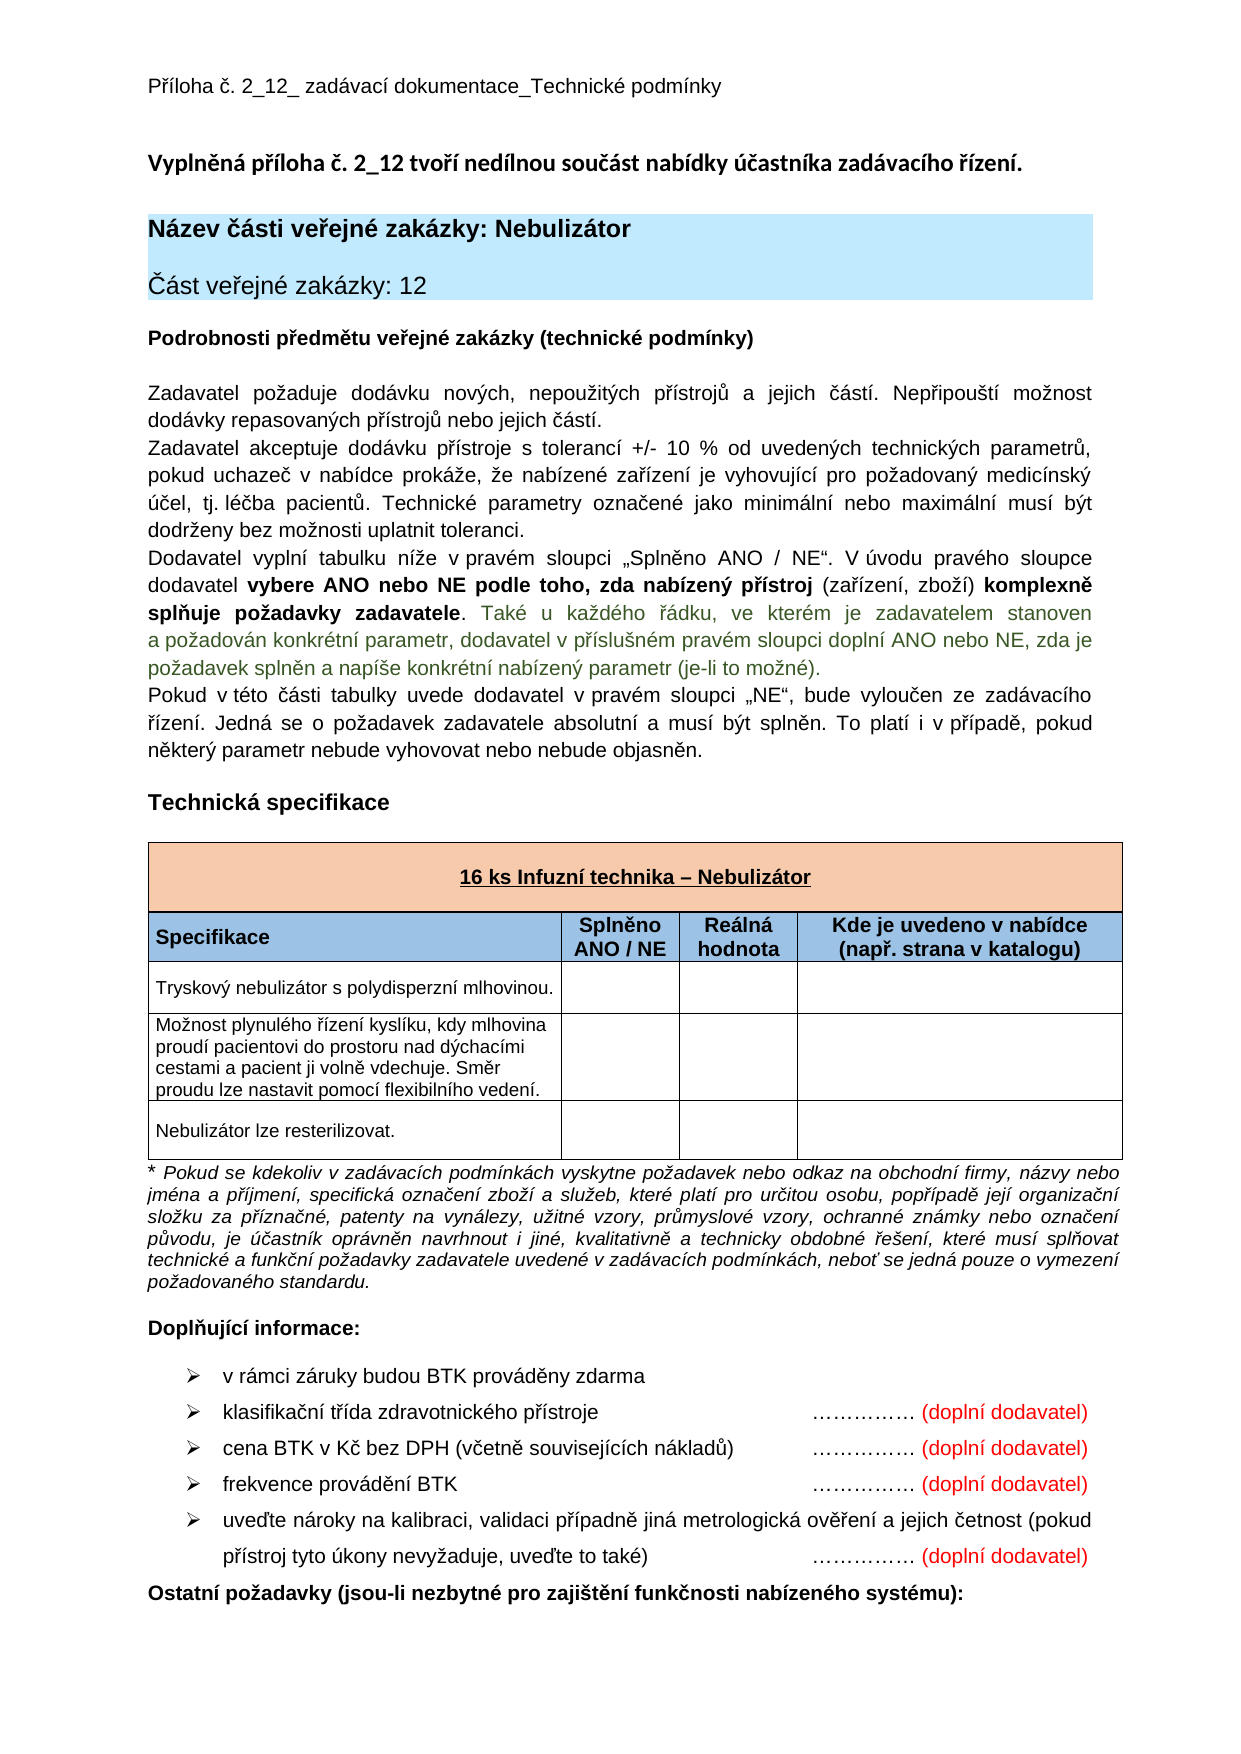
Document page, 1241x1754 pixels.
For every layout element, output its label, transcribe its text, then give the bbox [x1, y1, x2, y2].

table_header 16 ks Infuzní technika – Nebulizátor [149, 843, 1122, 911]
text Zadavatel požaduje dodávku nových, nepoužitých přístrojů a jejich částí. Nepřipouští možnost dodávky repasovaných přístrojů nebo jejich částí. [148, 380, 1093, 432]
list klasifikační třída zdravotnického přístroje …………… (doplní dodavatel) [185, 1400, 1093, 1424]
text Dodavatel vyplní tabulku níže v pravém sloupci „Splněno ANO / NE“. V úvodu pravého sloupce dodavatel vybere ANO nebo NE podle toho, zda nabízený přístroj (zařízení, zboží) komplexně splňuje požadavky zadavatele. Také u každého řádku, ve kterém je zadavatelem stanoven a požadován konkrétní parametr, dodavatel v příslušném pravém sloupci doplní ANO nebo NE, zda je požadavek splněn a napíše konkrétní nabízený parametr (je-li to možné). [148, 545, 1093, 679]
table_cell [562, 962, 679, 1013]
text Technická specifikace [148, 789, 1093, 816]
table_cell [798, 962, 1122, 1013]
text Část veřejné zakázky: 12 [148, 271, 1093, 300]
table_cell [680, 962, 797, 1013]
table_cell [562, 1101, 679, 1159]
text Pokud v této části tabulky uvede dodavatel v pravém sloupci „NE“, bude vyloučen ze zadávacího řízení. Jedná se o požadavek zadavatele absolutní a musí být splněn. To platí i v případě, pokud některý parametr nebude vyhovovat nebo nebude objasněn. [148, 683, 1093, 762]
text Podrobnosti předmětu veřejné zakázky (technické podmínky) [148, 325, 1093, 349]
table_cell [798, 1014, 1122, 1100]
table_cell Nebulizátor lze resterilizovat. [149, 1101, 561, 1159]
text Zadavatel akceptuje dodávku přístroje s tolerancí +/- 10 % od uvedených technických parametrů, pokud uchazeč v nabídce prokáže, že nabízené zařízení je vyhovující pro požadovaný medicínský účel, tj. léčba pacientů. Technické parametry označené jako minimální nebo maximální musí být dodrženy bez možnosti uplatnit toleranci. [148, 435, 1093, 542]
text Doplňující informace: [148, 1316, 1093, 1340]
list v rámci záruky budou BTK prováděny zdarma [185, 1364, 1093, 1388]
table_cell [798, 1101, 1122, 1159]
table_header Specifikace [149, 913, 561, 961]
list cena BTK v Kč bez DPH (včetně souvisejících nákladů) …………… (doplní dodavatel) [185, 1436, 1093, 1460]
table_header Splněno ANO / NE [562, 913, 679, 961]
text Název části veřejné zakázky: Nebulizátor [148, 214, 1093, 242]
text Vyplněná příloha č. 2_12 tvoří nedílnou součást nabídky účastníka zadávacího řízení. [148, 148, 1093, 178]
list frekvence provádění BTK …………… (doplní dodavatel) [185, 1472, 1093, 1496]
table_header Kde je uvedeno v nabídce (např. strana v katalogu) [798, 913, 1122, 961]
list uveďte nároky na kalibraci, validaci případně jiná metrologická ověření a jejich četnost (pokud přístroj tyto úkony nevyžaduje, uveďte to také) …………… (doplní dodavatel) [185, 1508, 1093, 1568]
table_header Reálná hodnota [680, 913, 797, 961]
table_cell [680, 1014, 797, 1100]
table_cell [680, 1101, 797, 1159]
table_cell Tryskový nebulizátor s polydisperzní mlhovinou. [149, 962, 561, 1013]
table_cell Možnost plynulého řízení kyslíku, kdy mlhovina proudí pacientovi do prostoru nad dýchacími cestami a pacient ji volně vdechuje. Směr proudu lze nastavit pomocí flexibilního vedení. [149, 1014, 561, 1100]
table_cell [562, 1014, 679, 1100]
text Ostatní požadavky (jsou-li nezbytné pro zajištění funkčnosti nabízeného systému): [148, 1580, 1093, 1604]
